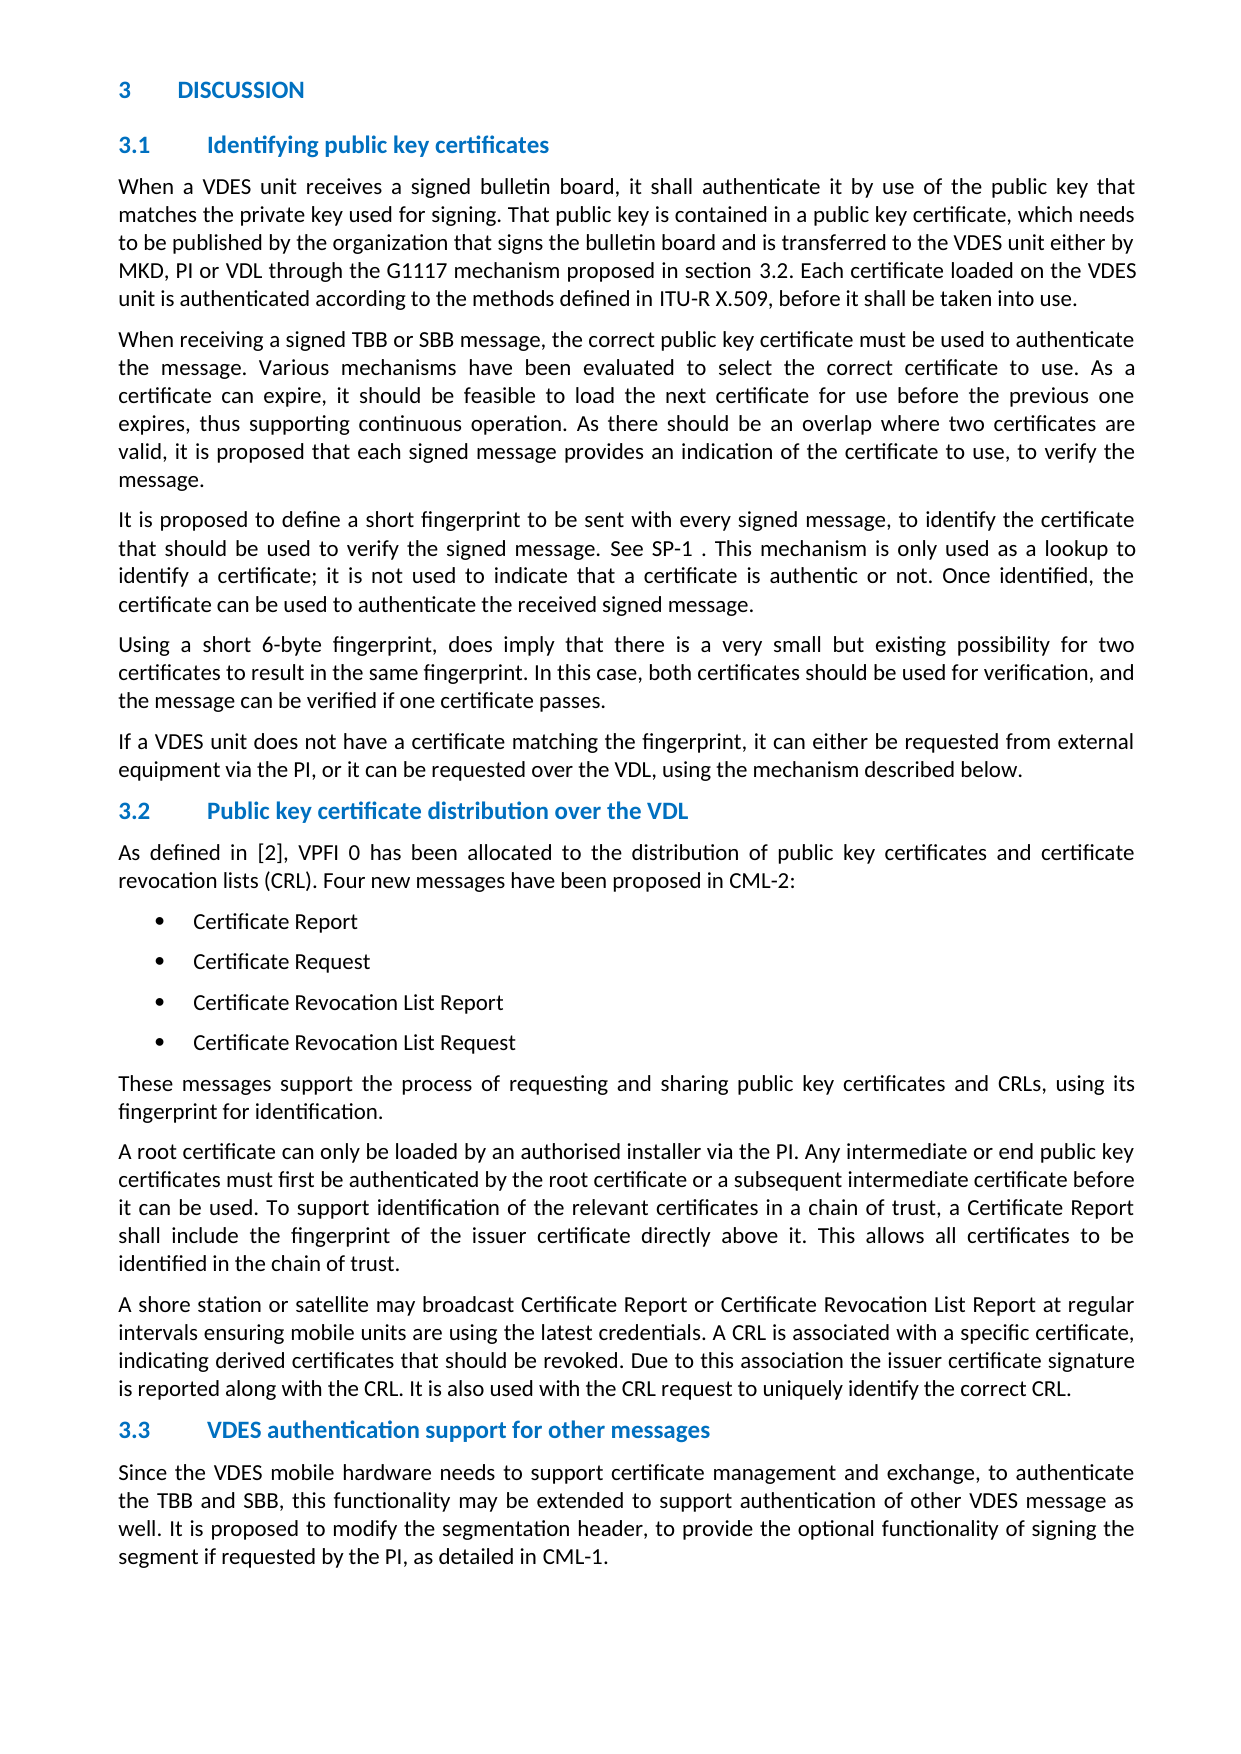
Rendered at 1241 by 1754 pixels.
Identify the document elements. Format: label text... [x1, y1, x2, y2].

text When receiving a signed TBB or SBB message, the correct public key certificate must be used to authenticate the message. Various mechanisms have been evaluated to select the correct certificate to use. As a certificate can expire, it should be feasible to load the next certificate for use before the previous one expires, thus supporting continuous operation. As there should be an overlap where two certificates are valid, it is proposed that each signed message provides an indication of the certificate to use, to verify the message. [118, 325, 1137, 493]
subtitle Discussion [118, 74, 1137, 104]
text Using a short 6-byte fingerprint, does imply that there is a very small but existing possibility for two certificates to result in the same fingerprint. In this case, both certificates should be used for verification, and the message can be verified if one certificate passes. [118, 630, 1137, 714]
list Certificate Revocation List Report [156, 988, 1137, 1016]
text If a VDES unit does not have a certificate matching the fingerprint, it can either be requested from external equipment via the PI, or it can be requested over the VDL, using the mechanism described below. [118, 727, 1137, 783]
subtitle VDES authentication support for other messages [118, 1415, 1137, 1445]
text These messages support the process of requesting and sharing public key certificates and CRLs, using its fingerprint for identification. [118, 1069, 1137, 1125]
text A shore station or satellite may broadcast Certificate Report or Certificate Revocation List Report at regular intervals ensuring mobile units are using the latest credentials. A CRL is associated with a specific certificate, indicating derived certificates that should be revoked. Due to this association the issuer certificate signature is reported along with the CRL. It is also used with the CRL request to uniquely identify the correct CRL. [118, 1290, 1137, 1402]
subtitle Identifying public key certificates [118, 129, 1137, 160]
subtitle Public key certificate distribution over the VDL [118, 795, 1137, 826]
list Certificate Revocation List Request [156, 1028, 1137, 1056]
text Since the VDES mobile hardware needs to support certificate management and exchange, to authenticate the TBB and SBB, this functionality may be extended to support authentication of other VDES message as well. It is proposed to modify the segmentation header, to provide the optional functionality of signing the segment if requested by the PI, as detailed in CML-1. [118, 1458, 1137, 1570]
text When a VDES unit receives a signed bulletin board, it shall authenticate it by use of the public key that matches the private key used for signing. That public key is contained in a public key certificate, which needs to be published by the organization that signs the bulletin board and is transferred to the VDES unit either by MKD, PI or VDL through the G1117 mechanism proposed in section 3.2. Each certificate loaded on the VDES unit is authenticated according to the methods defined in ITU-R X.509, before it shall be taken into use. [118, 172, 1137, 312]
text As defined in [2], VPFI 0 has been allocated to the distribution of public key certificates and certificate revocation lists (CRL). Four new messages have been proposed in CML-2: [118, 838, 1137, 894]
list Certificate Request [156, 947, 1137, 975]
list Certificate Report [156, 907, 1137, 935]
text A root certificate can only be loaded by an authorised installer via the PI. Any intermediate or end public key certificates must first be authenticated by the root certificate or a subsequent intermediate certificate before it can be used. To support identification of the relevant certificates in a chain of trust, a Certificate Report shall include the fingerprint of the issuer certificate directly above it. This allows all certificates to be identified in the chain of trust. [118, 1137, 1137, 1278]
text It is proposed to define a short fingerprint to be sent with every signed message, to identify the certificate that should be used to verify the signed message. See SP-1 . This mechanism is only used as a lookup to identify a certificate; it is not used to indicate that a certificate is authentic or not. Once identified, the certificate can be used to authenticate the received signed message. [118, 506, 1137, 618]
